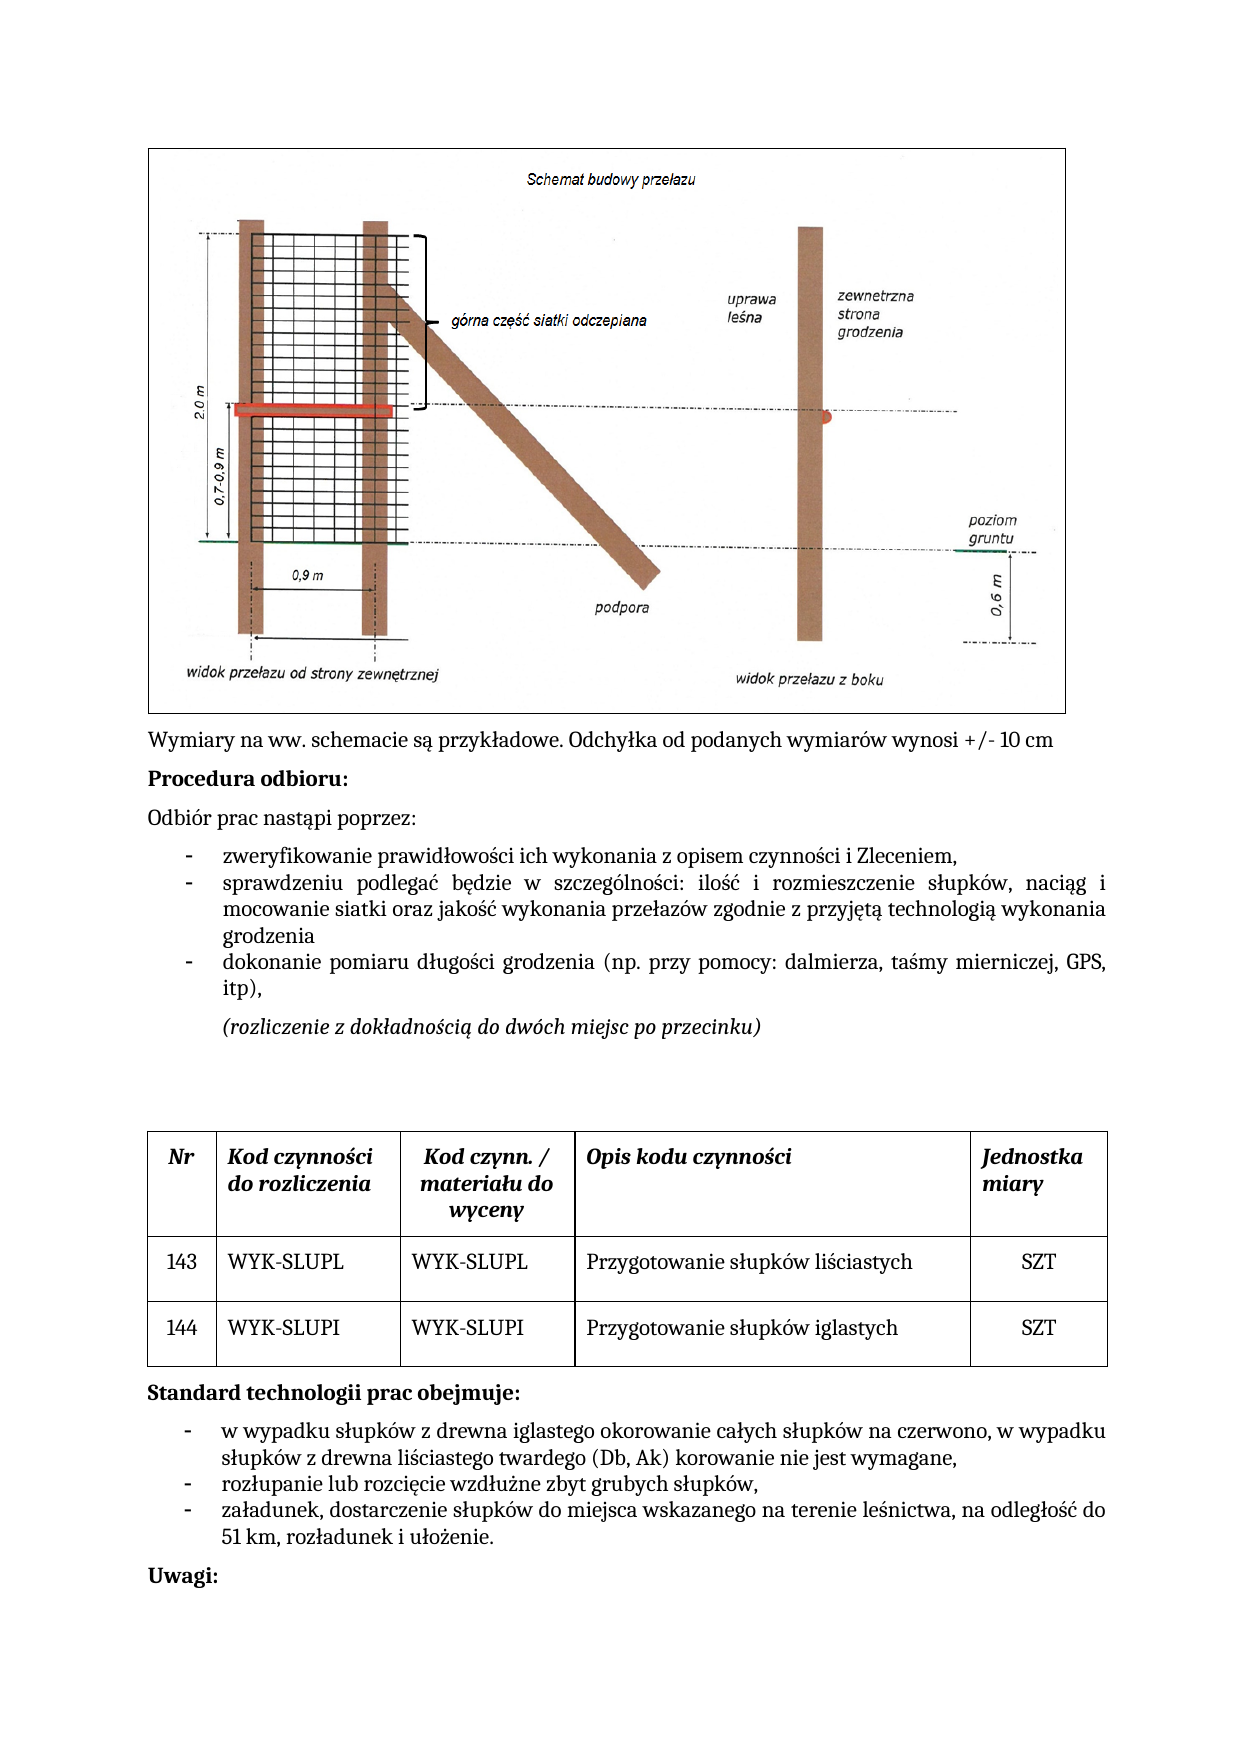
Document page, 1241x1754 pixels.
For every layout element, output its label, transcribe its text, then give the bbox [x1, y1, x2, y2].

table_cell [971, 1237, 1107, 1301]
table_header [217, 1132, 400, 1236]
list rozłupanie lub rozcięcie wzdłużne zbyt grubych słupków, [184, 1471, 1107, 1497]
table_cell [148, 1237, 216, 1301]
list sprawdzeniu podlegać będzie w szczególności: ilość i rozmieszczenie słupków, naciąg i mocowanie siatki oraz jakość wykonania przełazów zgodnie z przyjętą technologią wykonania grodzenia [185, 870, 1107, 949]
list zweryfikowanie prawidłowości ich wykonania z opisem czynności i Zleceniem, [185, 843, 1107, 870]
list w wypadku słupków z drewna iglastego okorowanie całych słupków na czerwono, w wypadku słupków z drewna liściastego twardego (Db, Ak) korowanie nie jest wymagane, [184, 1418, 1107, 1471]
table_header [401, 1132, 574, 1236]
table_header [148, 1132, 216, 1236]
text Procedura odbioru: [148, 766, 1107, 792]
text Standard technologii prac obejmuje: [148, 1379, 1107, 1406]
picture [149, 149, 1065, 713]
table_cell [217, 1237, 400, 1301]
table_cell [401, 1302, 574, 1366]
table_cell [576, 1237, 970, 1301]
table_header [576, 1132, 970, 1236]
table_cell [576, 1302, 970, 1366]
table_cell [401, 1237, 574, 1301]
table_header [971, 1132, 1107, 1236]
text Uwagi: [148, 1562, 1107, 1589]
text Wymiary na ww. schemacie są przykładowe. Odchyłka od podanych wymiarów wynosi +/- 10 cm [148, 727, 1107, 753]
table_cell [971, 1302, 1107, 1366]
list załadunek, dostarczenie słupków do miejsca wskazanego na terenie leśnictwa, na odległość do 51 km, rozładunek i ułożenie. [184, 1497, 1107, 1550]
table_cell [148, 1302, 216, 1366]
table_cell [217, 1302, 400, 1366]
list dokonanie pomiaru długości grodzenia (np. przy pomocy: dalmierza, taśmy mierniczej, GPS, itp), [185, 949, 1107, 1001]
text Odbiór prac nastąpi poprzez: [148, 804, 1107, 831]
text (rozliczenie z dokładnością do dwóch miejsc po przecinku) [148, 1014, 1107, 1040]
